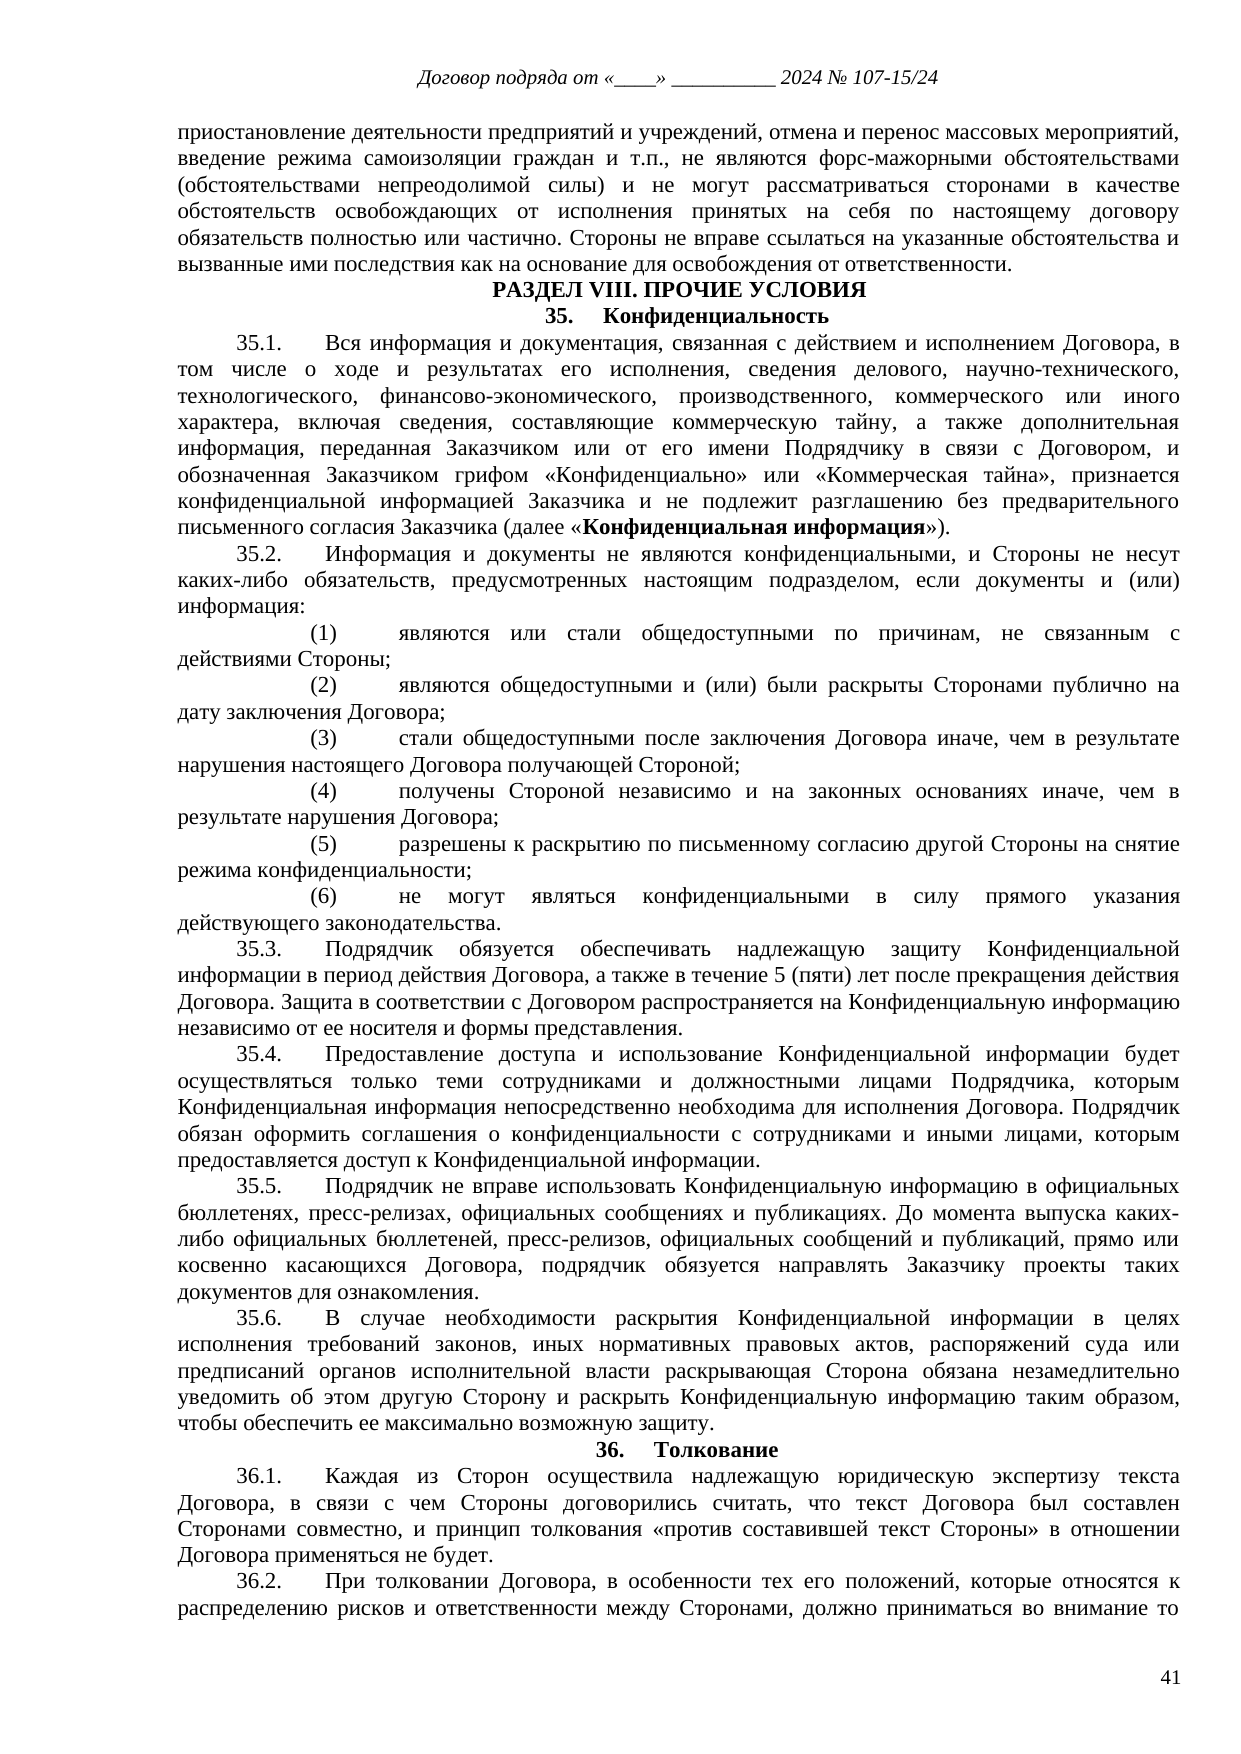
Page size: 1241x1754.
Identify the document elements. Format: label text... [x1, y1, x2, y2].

list РАЗДЕЛ VIII. ПРОЧИЕ УСЛОВИЯ [177, 276, 1181, 303]
text являются общедоступными и (или) были раскрыты Сторонами публично на дату заключения Договора; [177, 672, 1181, 724]
text получены Стороной независимо и на законных основаниях иначе, чем в результате нарушения Договора; [177, 777, 1181, 830]
text Подрядчик обязуется обеспечивать надлежащую защиту Конфиденциальной информации в период действия Договора, а также в течение 5 (пяти) лет после прекращения действия Договора. Защита в соответствии с Договором распространяется на Конфиденциальную информацию независимо от ее носителя и формы представления. [177, 935, 1181, 1041]
text Толкование [177, 1436, 1181, 1462]
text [177, 118, 1181, 276]
text Предоставление доступа и использование Конфиденциальной информации будет осуществляться только теми сотрудниками и должностными лицами Подрядчика, которым Конфиденциальная информация непосредственно необходима для исполнения Договора. Подрядчик обязан оформить соглашения о конфиденциальности с сотрудниками и иными лицами, которым предоставляется доступ к Конфиденциальной информации. [177, 1041, 1181, 1172]
text Конфиденциальность [177, 303, 1181, 329]
text являются или стали общедоступными по причинам, не связанным с действиями Стороны; [177, 619, 1181, 672]
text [177, 1568, 1181, 1620]
text стали общедоступными после заключения Договора иначе, чем в результате нарушения настоящего Договора получающей Стороной; [177, 724, 1181, 777]
text В случае необходимости раскрытия Конфиденциальной информации в целях исполнения требований законов, иных нормативных правовых актов, распоряжений суда или предписаний органов исполнительной власти раскрывающая Сторона обязана незамедлительно уведомить об этом другую Сторону и раскрыть Конфиденциальную информацию таким образом, чтобы обеспечить ее максимально возможную защиту. [177, 1304, 1181, 1436]
text не могут являться конфиденциальными в силу прямого указания действующего законодательства. [177, 882, 1181, 935]
text Информация и документы не являются конфиденциальными, и Стороны не несут каких-либо обязательств, предусмотренных настоящим подразделом, если документы и (или) информация: [177, 540, 1181, 619]
text Каждая из Сторон осуществила надлежащую юридическую экспертизу текста Договора, в связи с чем Стороны договорились считать, что текст Договора был составлен Сторонами совместно, и принцип толкования «против составившей текст Стороны» в отношении Договора применяться не будет. [177, 1462, 1181, 1568]
text Вся информация и документация, связанная с действием и исполнением Договора, в том числе о ходе и результатах его исполнения, сведения делового, научно-технического, технологического, финансово-экономического, производственного, коммерческого или иного характера, включая сведения, составляющие коммерческую тайну, а также дополнительная информация, переданная Заказчиком или от его имени Подрядчику в связи с Договором, и обозначенная Заказчиком грифом «Конфиденциально» или «Коммерческая тайна», признается конфиденциальной информацией Заказчика и не подлежит разглашению без предварительного письменного согласия Заказчика (далее «Конфиденциальная информация»). [177, 329, 1181, 540]
text разрешены к раскрытию по письменному согласию другой Стороны на снятие режима конфиденциальности; [177, 830, 1181, 882]
text Подрядчик не вправе использовать Конфиденциальную информацию в официальных бюллетенях, пресс-релизах, официальных сообщениях и публикациях. До момента выпуска каких-либо официальных бюллетеней, пресс-релизов, официальных сообщений и публикаций, прямо или косвенно касающихся Договора, подрядчик обязуется направлять Заказчику проекты таких документов для ознакомления. [177, 1172, 1181, 1304]
